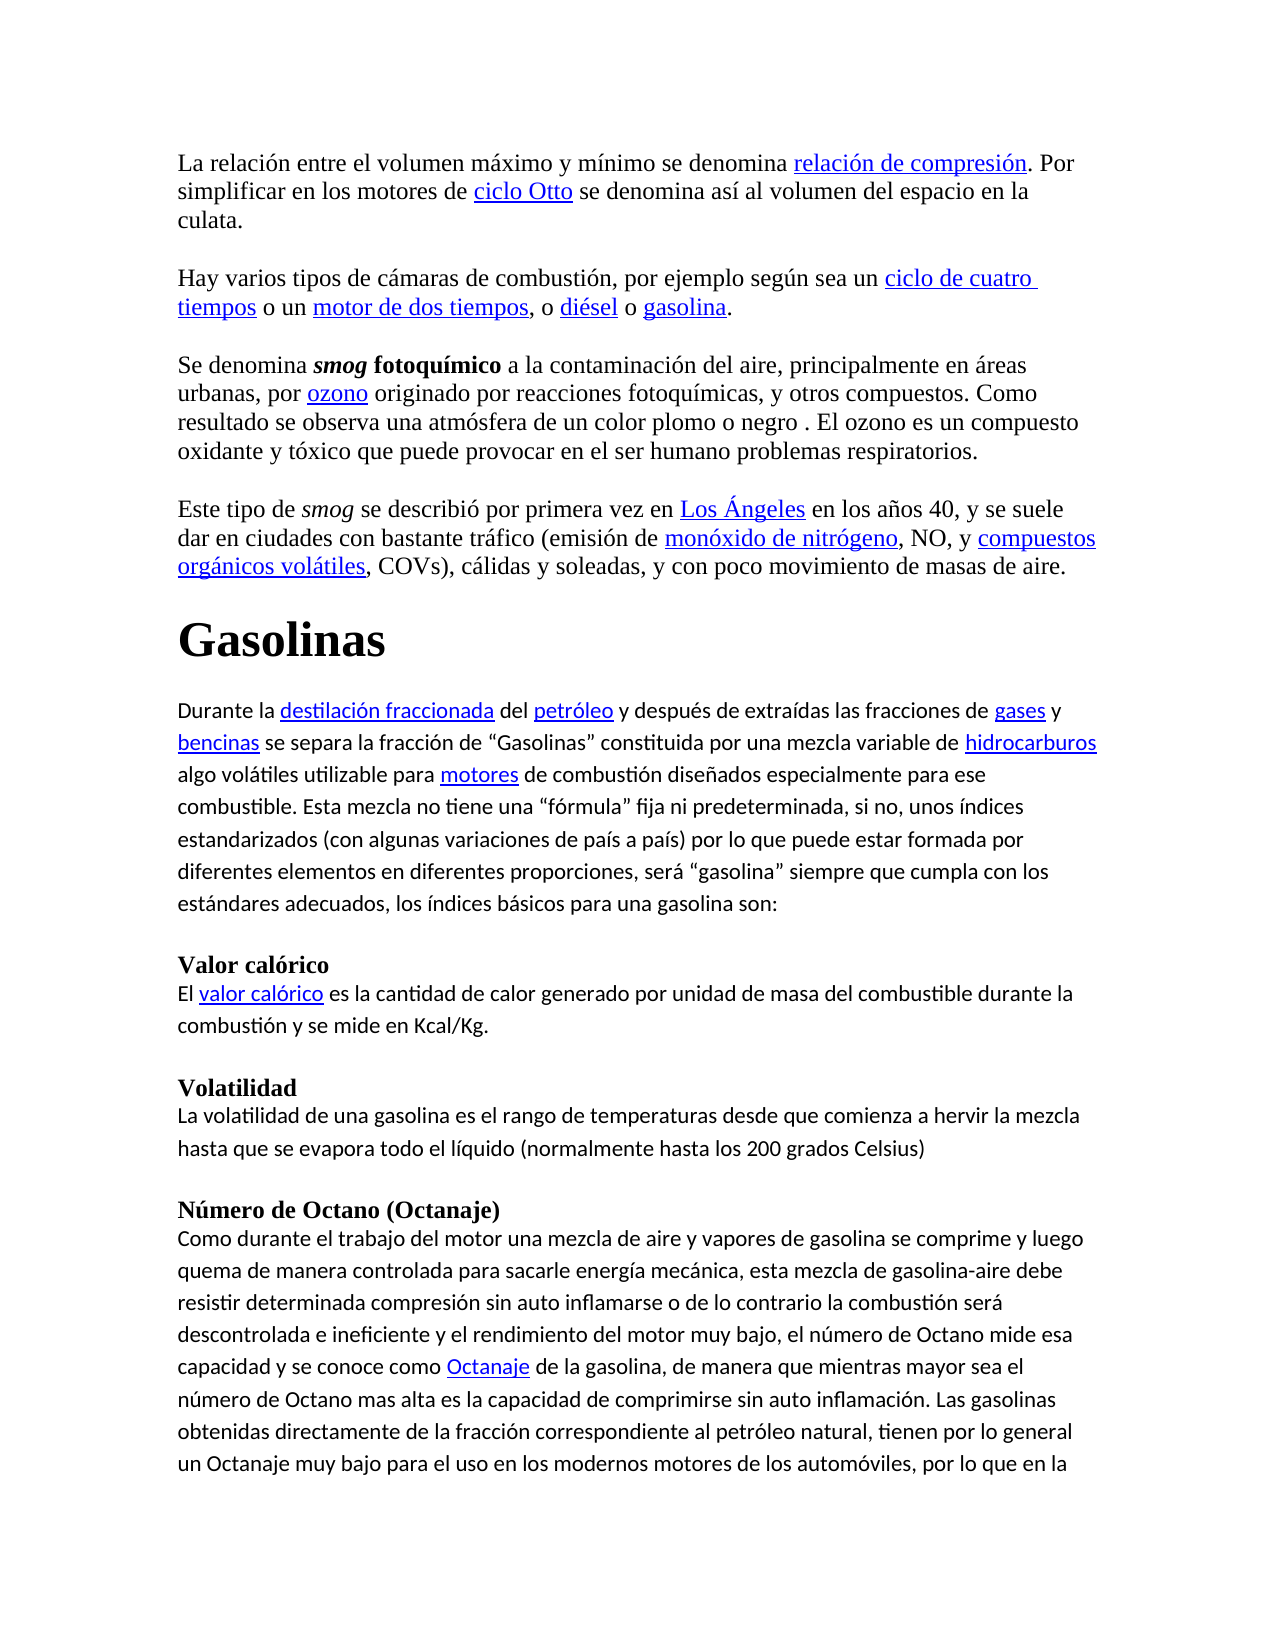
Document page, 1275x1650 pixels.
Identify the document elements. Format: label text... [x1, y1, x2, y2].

text Se denomina smog fotoquímico a la contaminación del aire, principalmente en áreas urbanas, por ozono originado por reacciones fotoquímicas, y otros compuestos. Como resultado se observa una atmósfera de un color plomo o negro . El ozono es un compuesto oxidante y tóxico que puede provocar en el ser humano problemas respiratorios. [177, 350, 1098, 465]
text Hay varios tipos de cámaras de combustión, por ejemplo según sea un ciclo de cuatro tiempos o un motor de dos tiempos, o diésel o gasolina. [177, 263, 1098, 321]
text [177, 1224, 1098, 1477]
text Este tipo de smog se describió por primera vez en Los Ángeles en los años 40, y se suele dar en ciudades con bastante tráfico (emisión de monóxido de nitrógeno, NO, y compuestos orgánicos volátiles, COVs), cálidas y soleadas, y con poco movimiento de masas de aire. [177, 494, 1098, 580]
subtitle Gasolinas [177, 609, 1098, 667]
text La relación entre el volumen máximo y mínimo se denomina relación de compresión. Por simplificar en los motores de ciclo Otto se denomina así al volumen del espacio en la culata. [177, 148, 1098, 234]
text Durante la destilación fraccionada del petróleo y después de extraídas las fracciones de gases y bencinas se separa la fracción de “Gasolinas” constituida por una mezcla variable de hidrocarburos algo volátiles utilizable para motores de combustión diseñados especialmente para ese combustible. Esta mezcla no tiene una “fórmula” fija ni predeterminada, si no, unos índices estandarizados (con algunas variaciones de país a país) por lo que puede estar formada por diferentes elementos en diferentes proporciones, será “gasolina” siempre que cumpla con los estándares adecuados, los índices básicos para una gasolina son: [177, 696, 1098, 917]
text Valor calórico [177, 950, 1098, 979]
text Número de Octano (Octanaje) [177, 1195, 1098, 1224]
text La volatilidad de una gasolina es el rango de temperaturas desde que comienza a hervir la mezcla hasta que se evapora todo el líquido (normalmente hasta los 200 grados Celsius) [177, 1101, 1098, 1162]
text El valor calórico es la cantidad de calor generado por unidad de masa del combustible durante la combustión y se mide en Kcal/Kg. [177, 979, 1098, 1039]
text Volatilidad [177, 1073, 1098, 1101]
